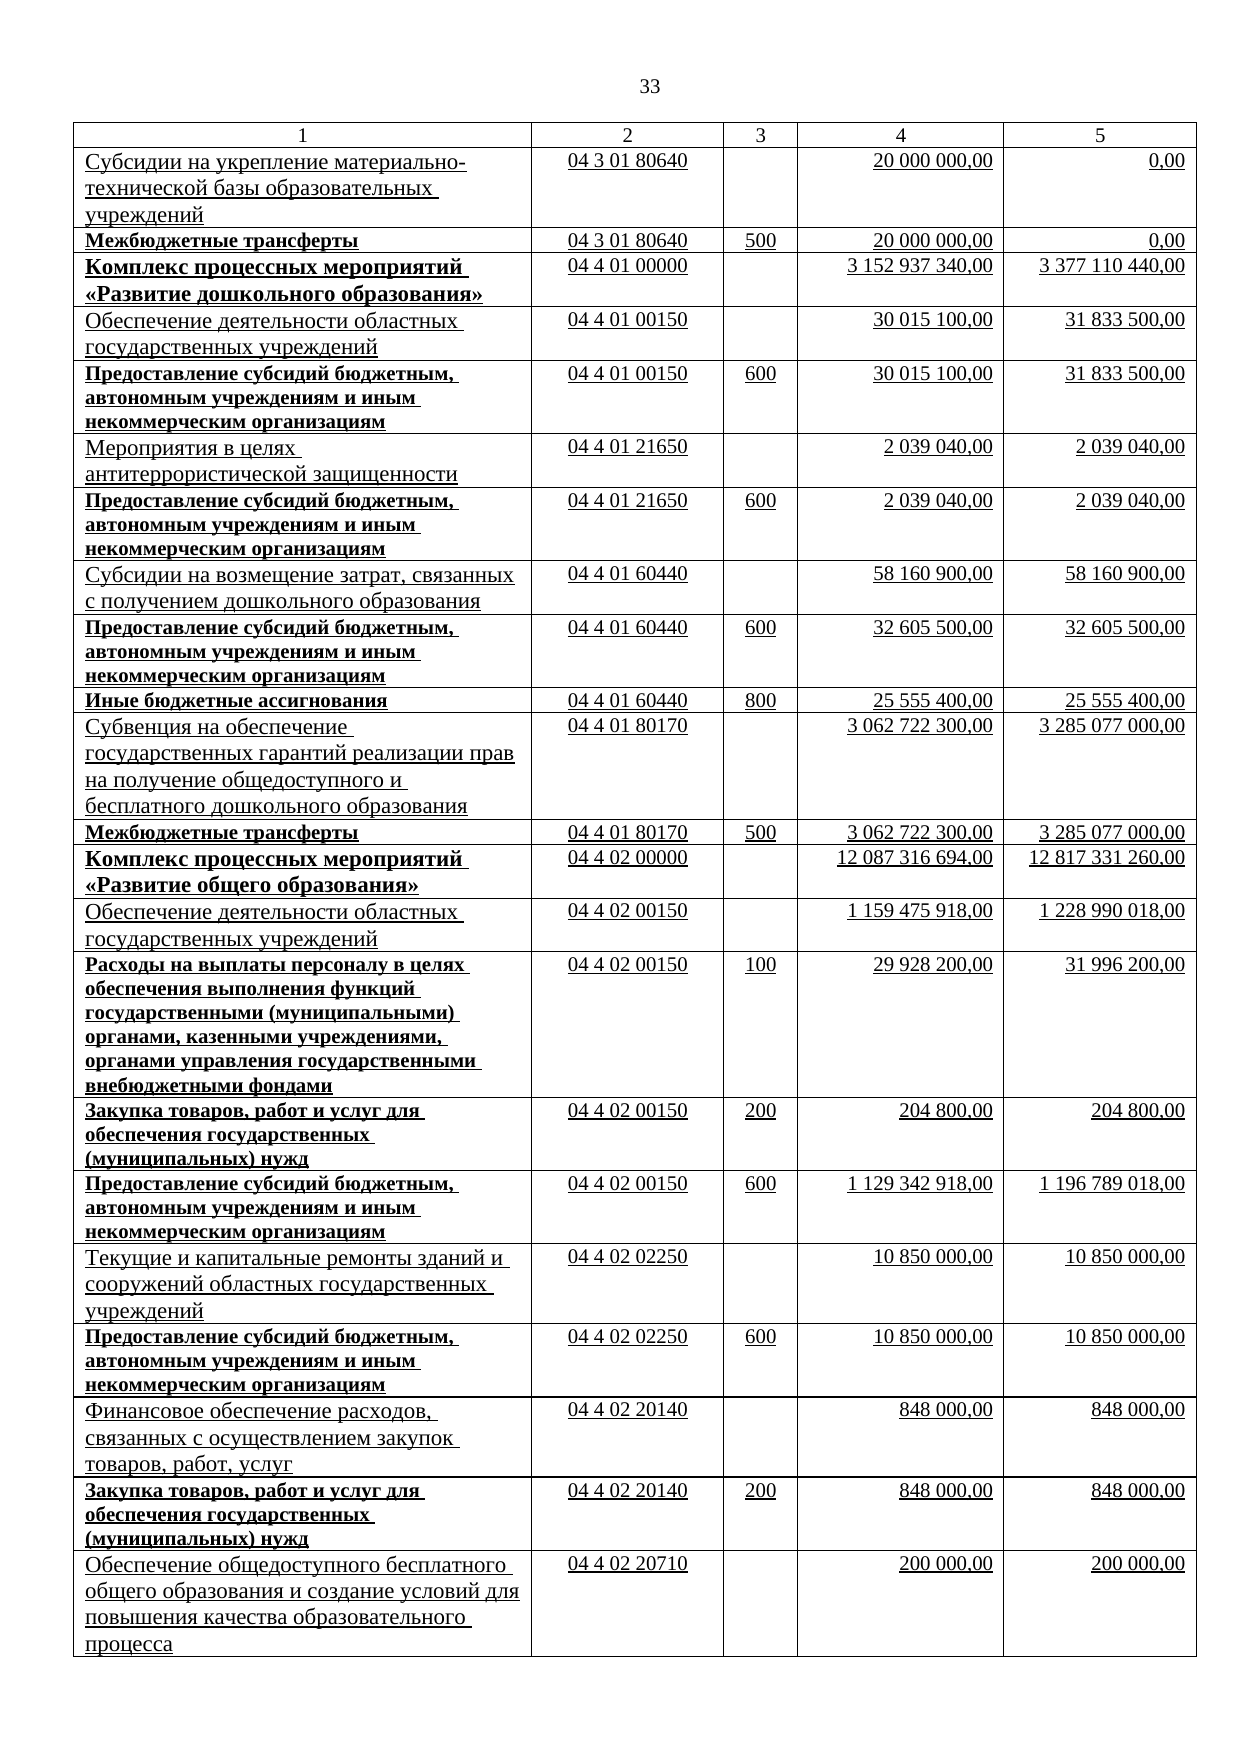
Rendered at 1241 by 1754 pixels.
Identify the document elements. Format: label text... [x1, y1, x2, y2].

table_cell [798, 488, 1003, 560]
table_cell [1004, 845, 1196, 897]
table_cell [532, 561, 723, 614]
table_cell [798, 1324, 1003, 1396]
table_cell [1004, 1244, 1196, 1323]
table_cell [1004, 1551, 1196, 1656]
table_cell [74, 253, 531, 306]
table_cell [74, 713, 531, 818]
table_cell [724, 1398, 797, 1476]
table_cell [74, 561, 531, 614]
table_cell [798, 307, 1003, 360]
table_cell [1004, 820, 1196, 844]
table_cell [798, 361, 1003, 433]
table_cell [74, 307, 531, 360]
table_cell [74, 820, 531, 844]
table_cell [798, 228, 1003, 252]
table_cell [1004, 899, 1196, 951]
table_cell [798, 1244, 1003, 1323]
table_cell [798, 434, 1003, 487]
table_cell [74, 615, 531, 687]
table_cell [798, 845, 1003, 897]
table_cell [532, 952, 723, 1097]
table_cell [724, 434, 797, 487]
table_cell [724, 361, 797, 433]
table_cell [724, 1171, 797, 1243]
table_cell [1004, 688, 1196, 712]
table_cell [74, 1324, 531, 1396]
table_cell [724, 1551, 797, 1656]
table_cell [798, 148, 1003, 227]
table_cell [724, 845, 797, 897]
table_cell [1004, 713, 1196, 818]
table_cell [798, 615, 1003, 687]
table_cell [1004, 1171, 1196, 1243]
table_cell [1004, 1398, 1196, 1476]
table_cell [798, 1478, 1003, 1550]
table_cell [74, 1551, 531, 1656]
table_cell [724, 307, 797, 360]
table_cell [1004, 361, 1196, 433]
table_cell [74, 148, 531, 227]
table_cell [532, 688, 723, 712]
table_header 1 [74, 123, 531, 147]
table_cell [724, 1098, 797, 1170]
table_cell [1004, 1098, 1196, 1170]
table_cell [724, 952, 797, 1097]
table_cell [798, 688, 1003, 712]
table_header 4 [798, 123, 1003, 147]
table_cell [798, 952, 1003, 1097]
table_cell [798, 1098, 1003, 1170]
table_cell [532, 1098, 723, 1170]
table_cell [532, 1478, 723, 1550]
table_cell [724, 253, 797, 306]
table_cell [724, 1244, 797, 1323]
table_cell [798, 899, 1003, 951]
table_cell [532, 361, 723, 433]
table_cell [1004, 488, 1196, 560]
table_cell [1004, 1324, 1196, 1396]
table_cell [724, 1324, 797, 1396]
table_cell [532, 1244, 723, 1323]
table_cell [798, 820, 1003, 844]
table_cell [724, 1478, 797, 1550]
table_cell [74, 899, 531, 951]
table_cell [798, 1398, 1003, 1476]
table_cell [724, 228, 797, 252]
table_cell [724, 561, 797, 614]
table_header 3 [724, 123, 797, 147]
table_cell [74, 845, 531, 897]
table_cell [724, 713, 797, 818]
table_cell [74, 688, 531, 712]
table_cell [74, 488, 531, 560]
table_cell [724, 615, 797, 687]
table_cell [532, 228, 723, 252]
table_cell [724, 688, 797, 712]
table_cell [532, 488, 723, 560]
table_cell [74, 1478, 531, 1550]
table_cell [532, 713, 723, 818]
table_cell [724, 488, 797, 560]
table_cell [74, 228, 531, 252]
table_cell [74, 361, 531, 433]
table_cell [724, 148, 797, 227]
table_header 2 [532, 123, 723, 147]
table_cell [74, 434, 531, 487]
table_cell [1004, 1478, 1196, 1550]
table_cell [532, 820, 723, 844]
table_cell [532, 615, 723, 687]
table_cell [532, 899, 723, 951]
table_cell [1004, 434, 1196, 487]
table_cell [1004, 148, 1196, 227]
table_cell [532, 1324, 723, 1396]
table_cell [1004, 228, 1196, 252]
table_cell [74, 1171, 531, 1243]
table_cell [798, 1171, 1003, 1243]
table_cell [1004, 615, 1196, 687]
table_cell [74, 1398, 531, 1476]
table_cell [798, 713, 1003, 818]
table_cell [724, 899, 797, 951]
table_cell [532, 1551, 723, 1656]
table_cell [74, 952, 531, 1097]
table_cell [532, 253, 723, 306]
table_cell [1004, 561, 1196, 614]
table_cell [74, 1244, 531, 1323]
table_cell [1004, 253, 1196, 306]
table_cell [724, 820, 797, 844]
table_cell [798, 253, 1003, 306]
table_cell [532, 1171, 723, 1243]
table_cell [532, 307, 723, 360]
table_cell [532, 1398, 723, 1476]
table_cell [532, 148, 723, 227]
table_header 5 [1004, 123, 1196, 147]
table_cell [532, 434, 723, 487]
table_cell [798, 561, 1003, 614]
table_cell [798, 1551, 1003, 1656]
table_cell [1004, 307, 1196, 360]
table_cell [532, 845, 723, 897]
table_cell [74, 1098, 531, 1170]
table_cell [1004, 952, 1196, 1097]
